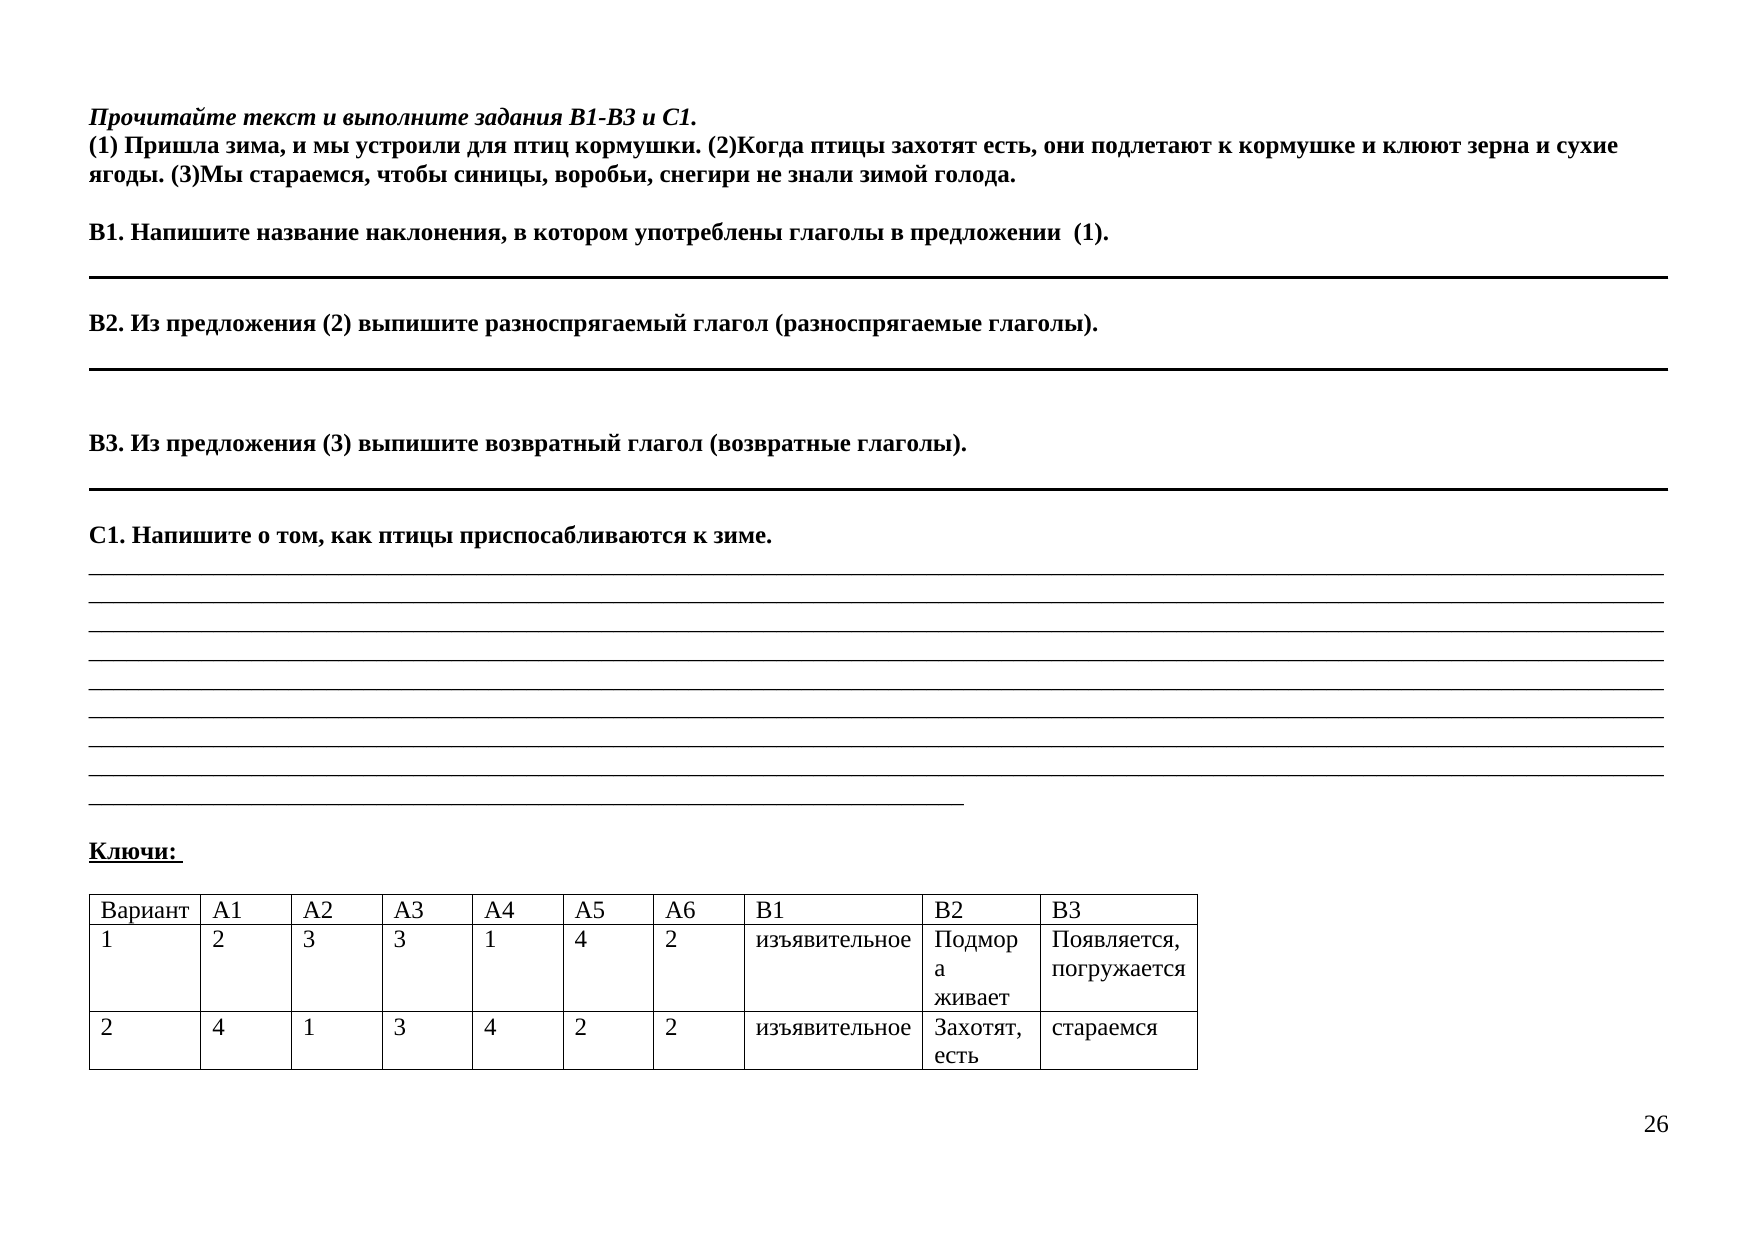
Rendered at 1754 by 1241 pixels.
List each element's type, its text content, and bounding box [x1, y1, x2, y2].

table_cell 2 [654, 925, 744, 1011]
table_header А1 [201, 895, 291, 923]
table_header А5 [564, 895, 653, 923]
table_cell Подмора живает [923, 925, 1040, 1011]
table_cell изъявительное [745, 1012, 922, 1069]
text В3. Из предложения (3) выпишите возвратный глагол (возвратные глаголы). [89, 428, 1668, 457]
table_header А6 [654, 895, 744, 923]
table_cell изъявительное [745, 925, 922, 1011]
table_cell Появляется, погружается [1041, 925, 1197, 1011]
table_cell стараемся [1041, 1012, 1197, 1069]
table_cell 4 [201, 1012, 291, 1069]
table_cell 3 [383, 925, 472, 1011]
table_cell 2 [201, 925, 291, 1011]
text С1. Напишите о том, как птицы приспосабливаются к зиме. [89, 520, 1668, 549]
table_header В1 [745, 895, 922, 923]
table_header А3 [383, 895, 472, 923]
text Прочитайте текст и выполните задания В1-В3 и С1. [89, 102, 1668, 131]
text Ключи: [89, 836, 1668, 865]
table_cell 3 [383, 1012, 472, 1069]
table_cell 4 [564, 925, 653, 1011]
table_header В2 [923, 895, 1040, 923]
table_header А2 [292, 895, 382, 923]
text (1) Пришла зима, и мы устроили для птиц кормушки. (2)Когда птицы захотят есть, они подлетают к кормушке и клюют зерна и сухие ягоды. (3)Мы стараемся, чтобы синицы, воробьи, снегири не знали зимой голода. [89, 131, 1668, 188]
table_header В3 [1041, 895, 1197, 923]
table_header Вариант [90, 895, 200, 923]
table_cell 1 [90, 925, 200, 1011]
table_cell 1 [473, 925, 563, 1011]
table_cell 2 [90, 1012, 200, 1069]
table_cell Захотят, есть [923, 1012, 1040, 1069]
table_cell 3 [292, 925, 382, 1011]
text В1. Напишите название наклонения, в котором употреблены глаголы в предложении (1). [89, 217, 1668, 246]
table_cell 1 [292, 1012, 382, 1069]
table_cell 4 [473, 1012, 563, 1069]
text ______________________________________________________________________________________________________________________________________________________________________________________________________________________________________________________________________________________________________________________________________________________________________________________________________________________________________________________________________________________________________________________________________________________________________________________________________________________________________________________________________________________________________________________________________________________________________________________________________________________________________________________________________________________________________________________________________________________________________________________________________________________________________________________________________________________________________________________ [89, 549, 1668, 807]
table_header А4 [473, 895, 563, 923]
text В2. Из предложения (2) выпишите разноспрягаемый глагол (разноспрягаемые глаголы). [89, 308, 1668, 337]
table_cell 2 [564, 1012, 653, 1069]
table_cell 2 [654, 1012, 744, 1069]
